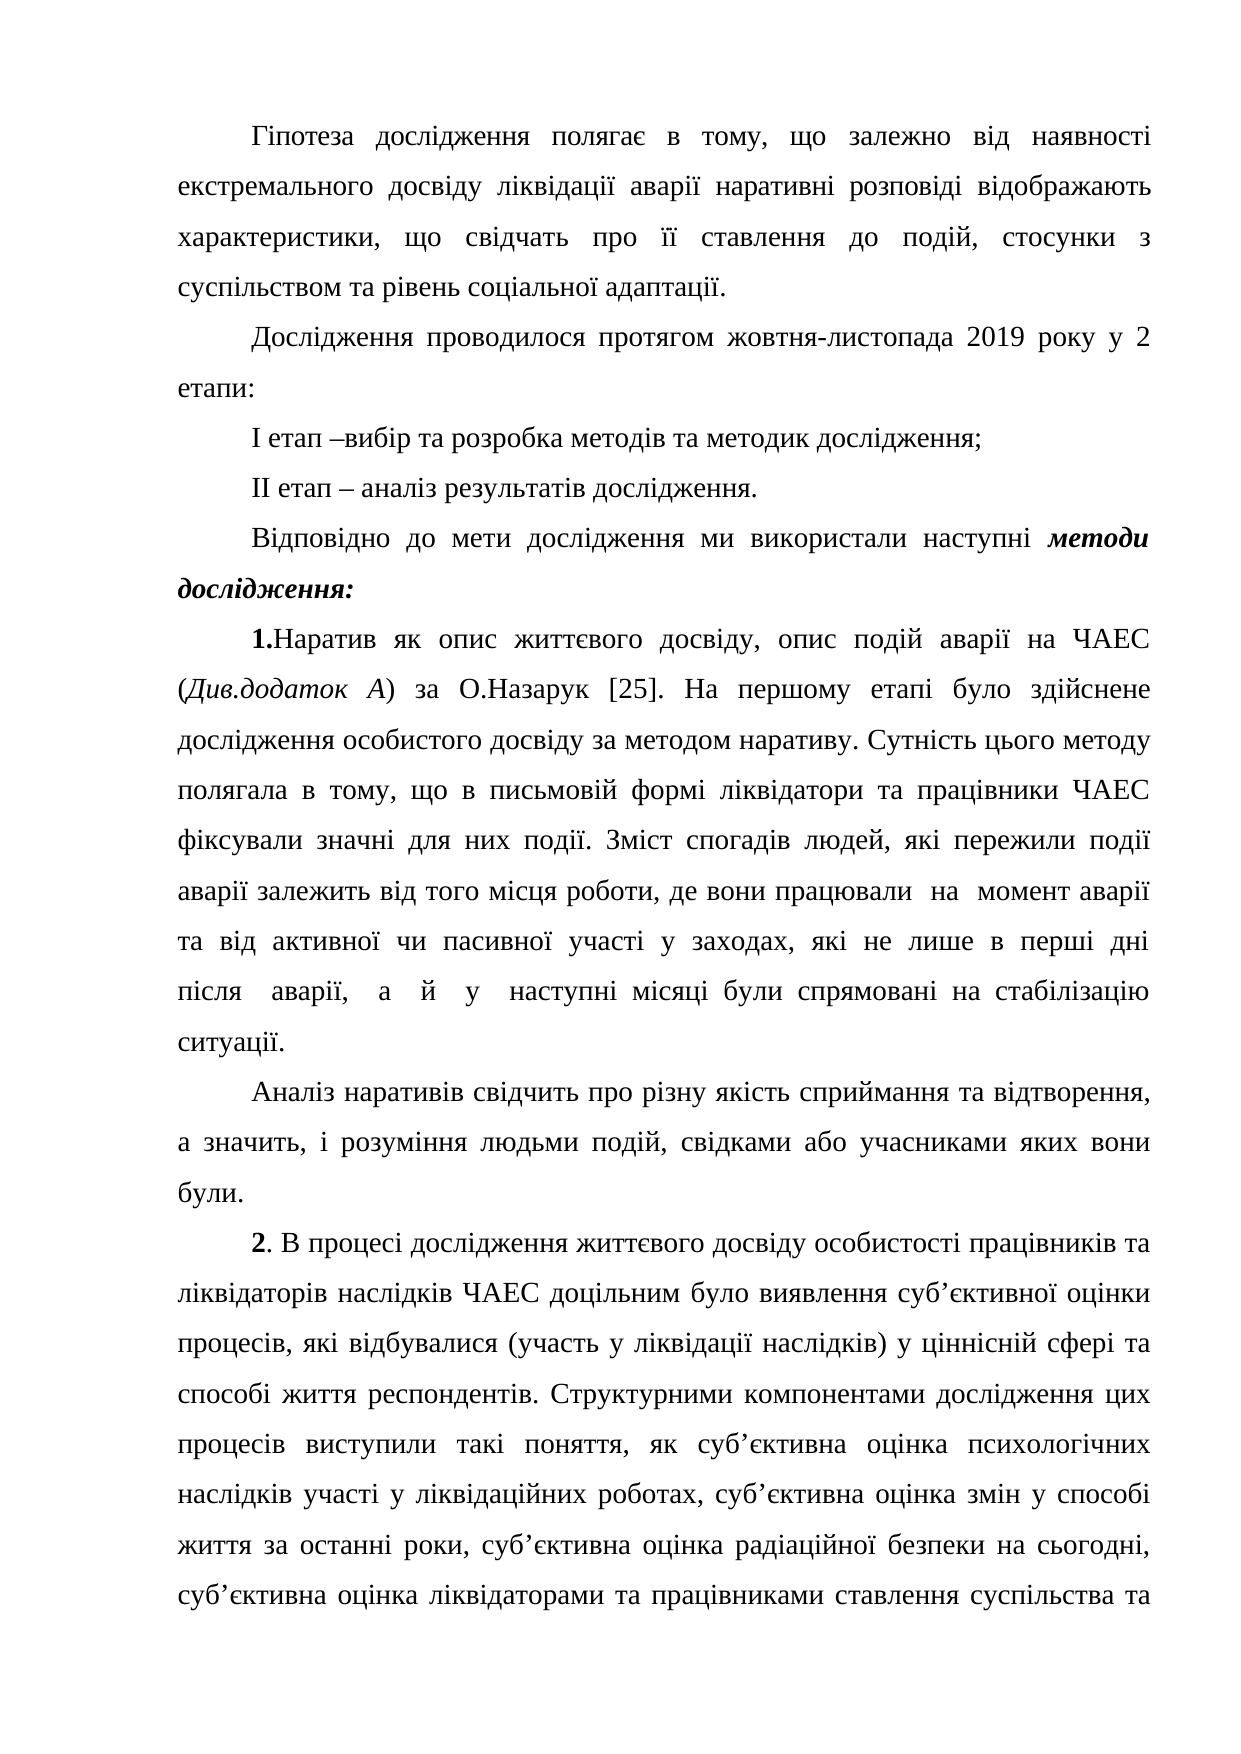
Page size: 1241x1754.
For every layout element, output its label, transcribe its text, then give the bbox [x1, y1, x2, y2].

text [177, 1225, 1152, 1611]
text Гіпотеза дослідження полягає в тому, що залежно від наявності екстремального досвіду ліквідації аварії наративні розповіді відображають характеристики, що свідчать про її ставлення до подій, стосунки з суспільством та рівень соціальної адаптації. [177, 118, 1152, 303]
text І етап –вибір та розробка методів та методик дослідження; [177, 420, 1152, 453]
text Відповідно до мети дослідження ми використали наступні методи дослідження: [177, 521, 1152, 604]
text Аналіз наративів свідчить про різну якість сприймання та відтворення, а значить, і розуміння людьми подій, свідками або учасниками яких вони були. [177, 1074, 1152, 1208]
text Дослідження проводилося протягом жовтня-листопада 2019 року у 2 етапи: [177, 319, 1152, 403]
text 1.Наратив як опис життєвого досвіду, опис подій аварії на ЧАЕС (Див.додаток А) за О.Назарук [25]. На першому етапі було здійснене дослідження особистого досвіду за методом наративу. Сутність цього методу полягала в тому, що в письмовій формі ліквідатори та працівники ЧАЕС фіксували значні для них події. Зміст спогадів людей, які пережили події аварії залежить від того місця роботи, де вони працювали на момент аварії та від активної чи пасивної участі у заходах, які не лише в перші дні після аварії, а й у наступні місяці були спрямовані на стабілізацію ситуації. [177, 621, 1152, 1057]
text ІІ етап – аналіз результатів дослідження. [177, 470, 1152, 504]
